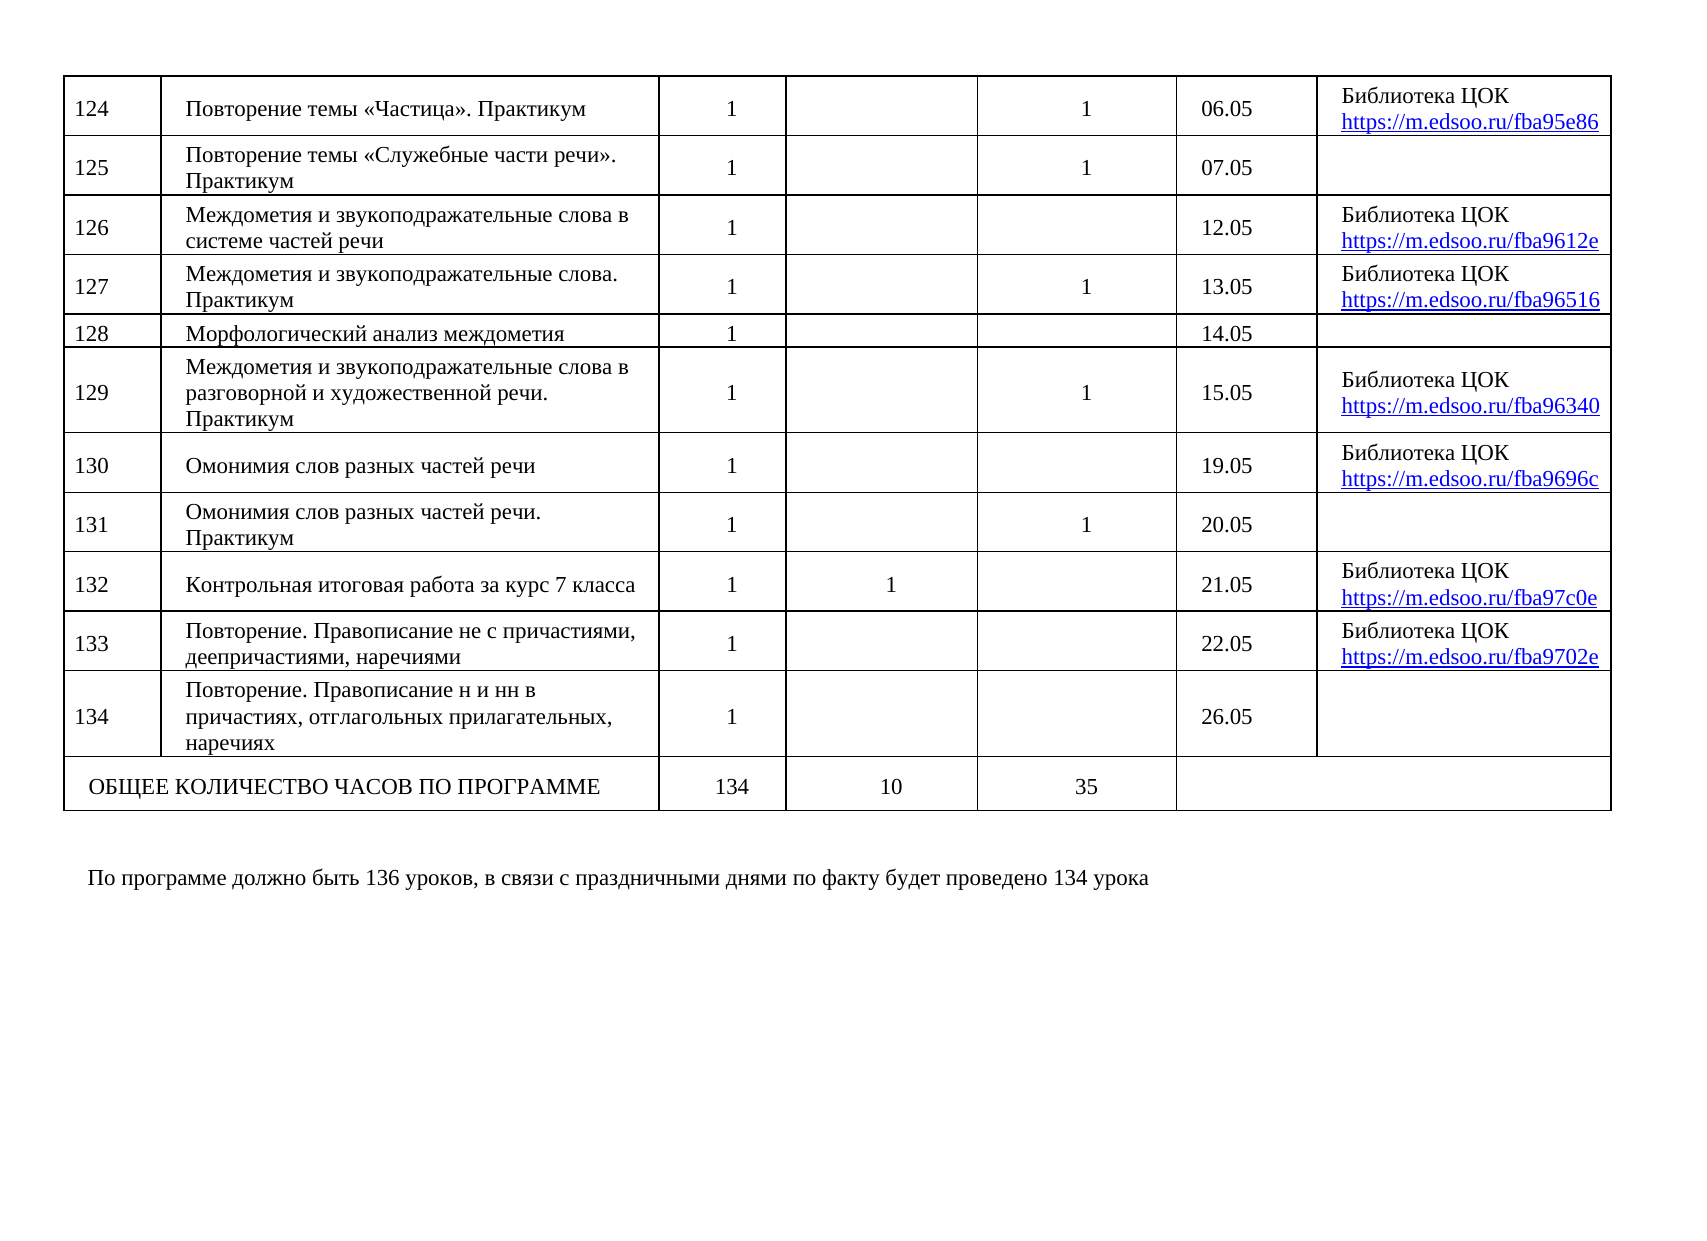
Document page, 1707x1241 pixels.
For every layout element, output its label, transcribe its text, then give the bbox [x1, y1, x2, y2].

table_cell 1 [660, 433, 785, 491]
table_cell 1 [660, 136, 785, 194]
table_cell 1 [660, 255, 785, 313]
table_cell Омонимия слов разных частей речи [162, 433, 658, 491]
table_cell 14.05 [1177, 315, 1316, 346]
table_cell 13.05 [1177, 255, 1316, 313]
table_cell Повторение темы «Частица». Практикум [162, 77, 658, 134]
table_cell Омонимия слов разных частей речи. Практикум [162, 493, 658, 551]
table_cell [787, 493, 977, 551]
table_cell 1 [660, 196, 785, 253]
table_cell 15.05 [1177, 348, 1316, 432]
table_cell 128 [65, 315, 160, 346]
table_cell 19.05 [1177, 433, 1316, 491]
table_cell 12.05 [1177, 196, 1316, 253]
table_cell Библиотека ЦОК https://m.edsoo.ru/fba96516 [1318, 255, 1610, 313]
table_cell [978, 315, 1176, 346]
table_cell [787, 348, 977, 432]
table_cell Библиотека ЦОК https://m.edsoo.ru/fba9702e [1318, 612, 1610, 670]
table_cell 126 [65, 196, 160, 253]
table_cell 132 [65, 552, 160, 610]
table_cell 06.05 [1177, 77, 1316, 134]
table_cell 1 [787, 552, 977, 610]
table_cell 1 [978, 348, 1176, 432]
table_cell 129 [65, 348, 160, 432]
table_cell Междометия и звукоподражательные слова в системе частей речи [162, 196, 658, 253]
table_cell [787, 315, 977, 346]
table_cell Повторение. Правописание не с причастиями, деепричастиями, наречиями [162, 612, 658, 670]
table_cell 1 [660, 671, 785, 756]
table_cell Библиотека ЦОК https://m.edsoo.ru/fba9612e [1318, 196, 1610, 253]
table_cell Контрольная итоговая работа за курс 7 класса [162, 552, 658, 610]
table_cell 125 [65, 136, 160, 194]
table_cell Библиотека ЦОК https://m.edsoo.ru/fba96340 [1318, 348, 1610, 432]
table_cell Библиотека ЦОК https://m.edsoo.ru/fba95e86 [1318, 77, 1610, 134]
table_cell 1 [660, 348, 785, 432]
table_cell 22.05 [1177, 612, 1316, 670]
table_cell 1 [660, 552, 785, 610]
table_cell Повторение темы «Служебные части речи». Практикум [162, 136, 658, 194]
table_cell 1 [978, 136, 1176, 194]
table_cell 20.05 [1177, 493, 1316, 551]
table_cell Повторение. Правописание н и нн в причастиях, отглагольных прилагательных, наречиях [162, 671, 658, 756]
table_cell Морфологический анализ междометия [162, 315, 658, 346]
table_cell ОБЩЕЕ КОЛИЧЕСТВО ЧАСОВ ПО ПРОГРАММЕ [65, 757, 658, 809]
table_cell 10 [787, 757, 977, 809]
table_cell [787, 671, 977, 756]
table_cell 133 [65, 612, 160, 670]
table_cell 1 [660, 493, 785, 551]
table_cell [1318, 493, 1610, 551]
table_cell [787, 433, 977, 491]
table_cell [787, 136, 977, 194]
table_cell Библиотека ЦОК https://m.edsoo.ru/fba9696c [1318, 433, 1610, 491]
table_cell 07.05 [1177, 136, 1316, 194]
table_cell 1 [660, 77, 785, 134]
table_cell [787, 612, 977, 670]
table_cell 35 [978, 757, 1176, 809]
table_cell Междометия и звукоподражательные слова в разговорной и художественной речи. Практикум [162, 348, 658, 432]
table_cell 1 [978, 255, 1176, 313]
table_cell Междометия и звукоподражательные слова. Практикум [162, 255, 658, 313]
table_cell [978, 612, 1176, 670]
table_cell 1 [978, 77, 1176, 134]
table_cell 130 [65, 433, 160, 491]
table_cell 134 [65, 671, 160, 756]
table_cell 131 [65, 493, 160, 551]
table_cell 124 [65, 77, 160, 134]
table_cell [978, 552, 1176, 610]
table_cell [1318, 671, 1610, 756]
table_cell [787, 255, 977, 313]
text По программе должно быть 136 уроков, в связи с праздничными днями по факту будет проведено 134 урока [87, 864, 1632, 890]
table_cell [1177, 757, 1610, 809]
table_cell [1318, 315, 1610, 346]
table_cell 1 [978, 493, 1176, 551]
table_cell Библиотека ЦОК https://m.edsoo.ru/fba97c0e [1318, 552, 1610, 610]
table_cell 21.05 [1177, 552, 1316, 610]
table_cell 127 [65, 255, 160, 313]
table_cell 26.05 [1177, 671, 1316, 756]
table_cell 1 [660, 612, 785, 670]
table_cell [978, 671, 1176, 756]
table_cell 134 [660, 757, 785, 809]
table_cell [978, 433, 1176, 491]
table_cell [787, 196, 977, 253]
table_cell [1318, 136, 1610, 194]
table_cell 1 [660, 315, 785, 346]
table_cell [787, 77, 977, 134]
table_cell [978, 196, 1176, 253]
